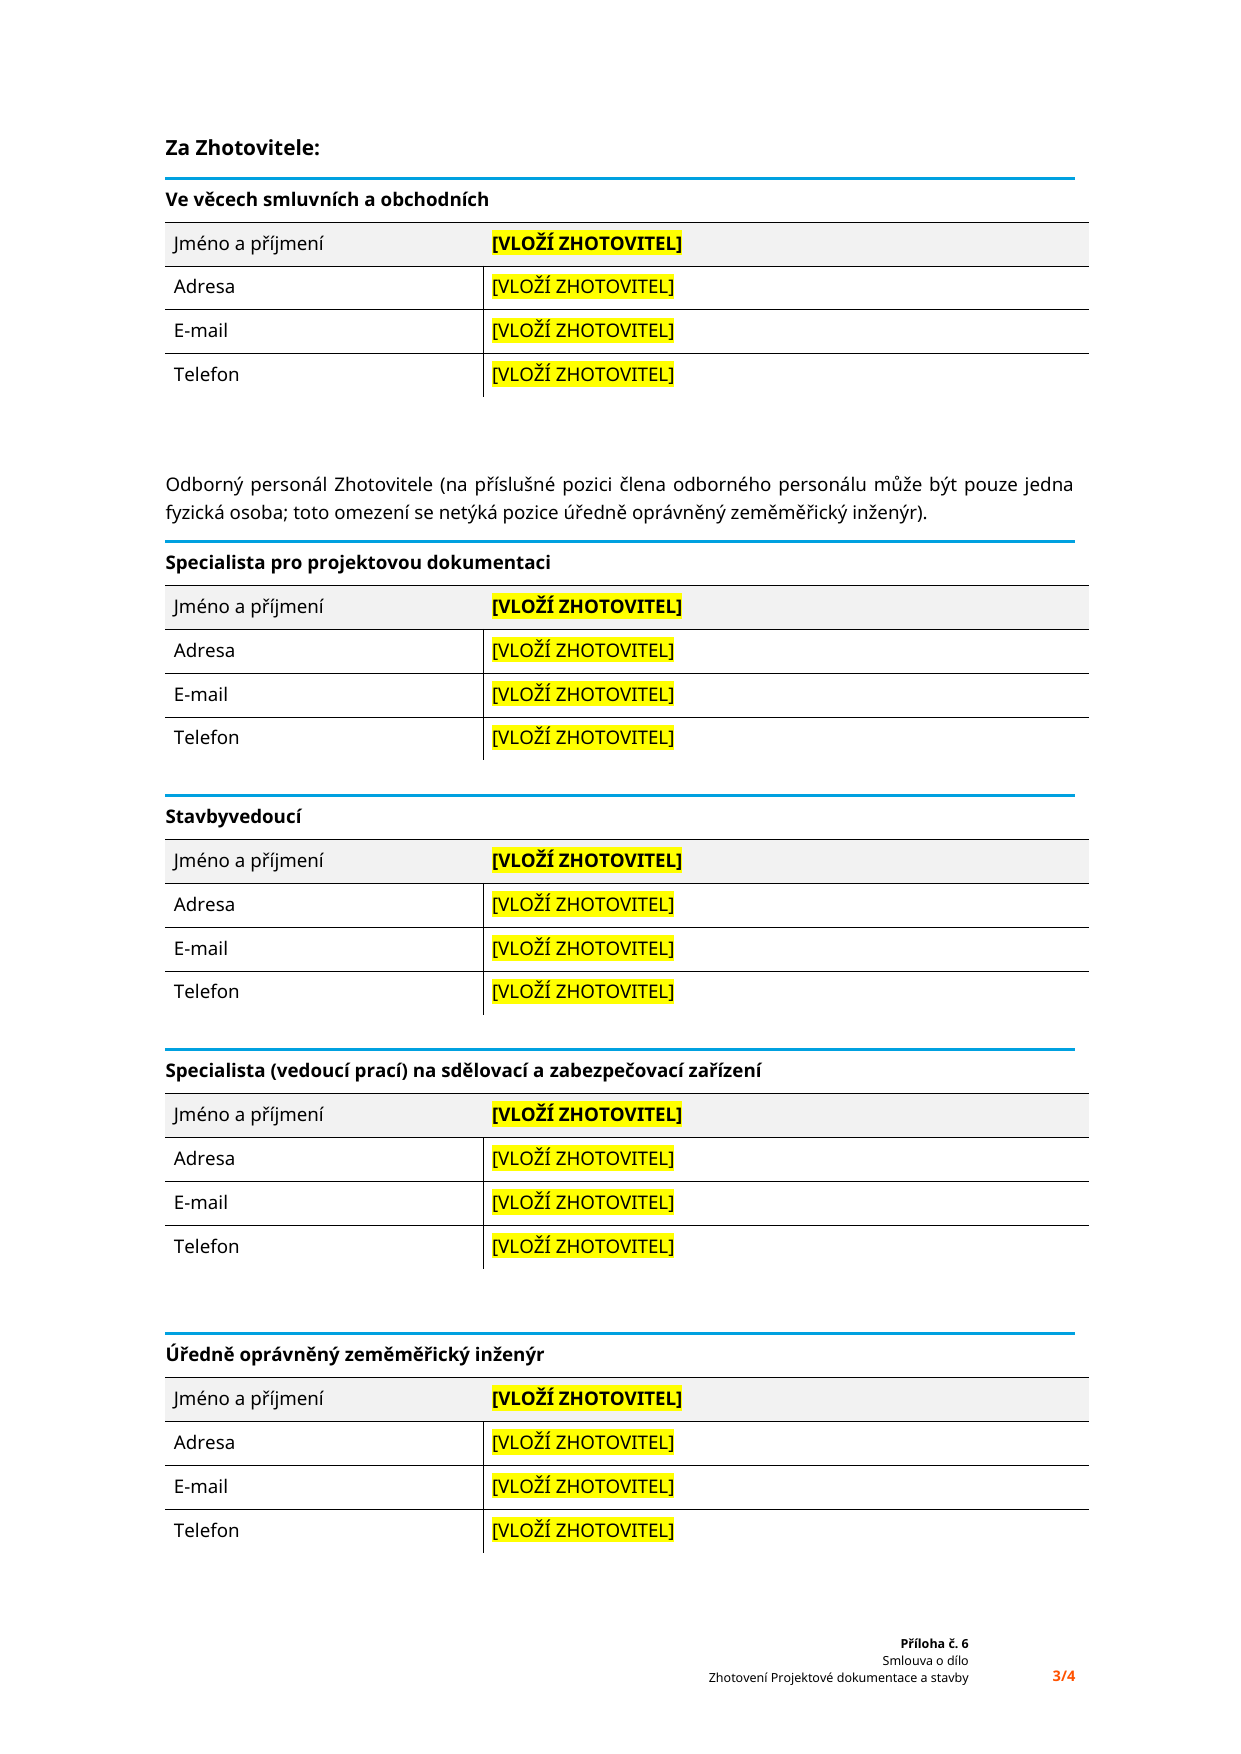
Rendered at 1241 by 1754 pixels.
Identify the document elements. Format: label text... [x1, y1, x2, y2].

table_cell Telefon [165, 354, 483, 397]
table_cell [VLOŽÍ ZHOTOVITEL] [484, 674, 1089, 716]
table_header Jméno a příjmení [165, 586, 484, 629]
text Stavbyvedoucí [165, 797, 1075, 829]
text Specialista (vedoucí prací) na sdělovací a zabezpečovací zařízení [165, 1051, 1075, 1083]
table_cell [VLOŽÍ ZHOTOVITEL] [484, 1466, 1089, 1509]
table_cell Adresa [165, 884, 483, 927]
table_cell Telefon [165, 1510, 483, 1552]
table_cell [VLOŽÍ ZHOTOVITEL] [484, 718, 1089, 760]
table_header Jméno a příjmení [165, 1094, 484, 1137]
table_cell [VLOŽÍ ZHOTOVITEL] [484, 310, 1089, 353]
table_cell E-mail [165, 1466, 483, 1509]
table_header Jméno a příjmení [165, 1378, 484, 1421]
table_cell [VLOŽÍ ZHOTOVITEL] [484, 928, 1089, 971]
table_cell E-mail [165, 928, 483, 971]
table_cell Telefon [165, 1226, 483, 1269]
table_header [VLOŽÍ ZHOTOVITEL] [484, 223, 1089, 266]
text Odborný personál Zhotovitele (na příslušné pozici člena odborného personálu může být pouze jedna fyzická osoba; toto omezení se netýká pozice úředně oprávněný zeměměřický inženýr). [165, 471, 1075, 525]
table_cell [VLOŽÍ ZHOTOVITEL] [484, 972, 1089, 1014]
table_cell [VLOŽÍ ZHOTOVITEL] [484, 1422, 1089, 1465]
table_cell Adresa [165, 267, 483, 309]
table_cell [VLOŽÍ ZHOTOVITEL] [484, 1226, 1089, 1269]
table_cell Telefon [165, 718, 483, 760]
table_header [VLOŽÍ ZHOTOVITEL] [484, 1378, 1089, 1421]
table_cell Adresa [165, 630, 483, 673]
table_cell Adresa [165, 1138, 483, 1181]
text Úředně oprávněný zeměměřický inženýr [165, 1335, 1075, 1367]
text Specialista pro projektovou dokumentaci [165, 543, 1075, 575]
table_header [VLOŽÍ ZHOTOVITEL] [484, 1094, 1089, 1137]
table_cell E-mail [165, 674, 483, 716]
table_cell E-mail [165, 1182, 483, 1225]
text Za Zhotovitele: [165, 133, 1075, 161]
table_cell [VLOŽÍ ZHOTOVITEL] [484, 267, 1089, 309]
table_cell [VLOŽÍ ZHOTOVITEL] [484, 1182, 1089, 1225]
table_cell Telefon [165, 972, 483, 1014]
table_cell [VLOŽÍ ZHOTOVITEL] [484, 884, 1089, 927]
table_header [VLOŽÍ ZHOTOVITEL] [484, 586, 1089, 629]
table_cell [VLOŽÍ ZHOTOVITEL] [484, 1510, 1089, 1552]
table_cell Adresa [165, 1422, 483, 1465]
table_cell [VLOŽÍ ZHOTOVITEL] [484, 1138, 1089, 1181]
table_header [VLOŽÍ ZHOTOVITEL] [484, 840, 1089, 883]
text Ve věcech smluvních a obchodních [165, 180, 1075, 212]
table_cell [VLOŽÍ ZHOTOVITEL] [484, 630, 1089, 673]
table_cell E-mail [165, 310, 483, 353]
table_header Jméno a příjmení [165, 223, 484, 266]
table_cell [VLOŽÍ ZHOTOVITEL] [484, 354, 1089, 397]
table_header Jméno a příjmení [165, 840, 484, 883]
